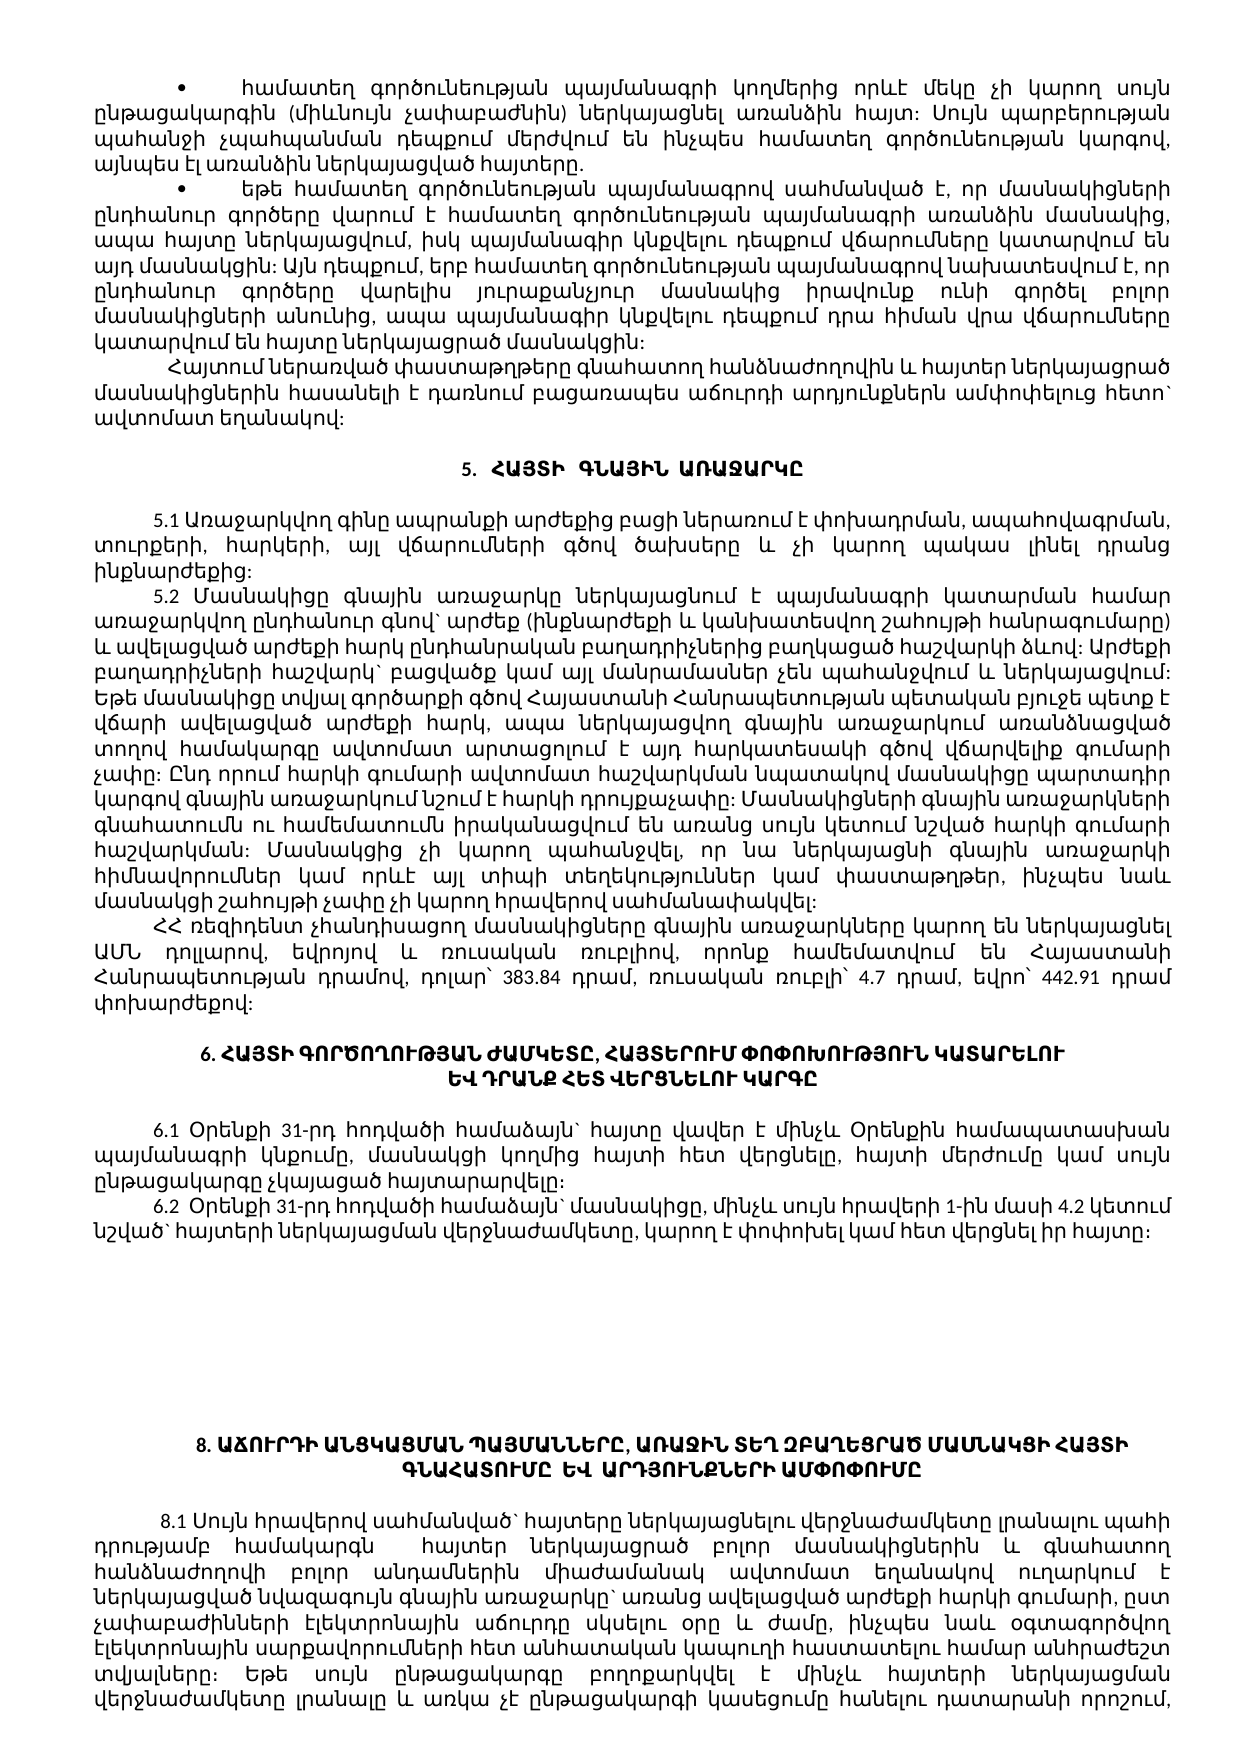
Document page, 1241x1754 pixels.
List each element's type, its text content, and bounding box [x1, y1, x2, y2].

text 5.1 Առաջարկվող գինը ապրանքի արժեքից բացի ներառում է փոխադրման, ապահովագրման, տուրքերի, հարկերի, այլ վճարումների գծով ծախսերը և չի կարող պակաս լինել դրանց ինքնարժեքից: [94, 507, 1171, 583]
text 8. ԱՃՈՒՐԴԻ ԱՆՑԿԱՑՄԱՆ ՊԱՅՄԱՆՆԵՐԸ, ԱՌԱՋԻՆ ՏԵՂ ԶԲԱՂԵՑՐԱԾ ՄԱՍՆԱԿՑԻ ՀԱՅՏԻ [94, 1432, 1171, 1457]
text 6.1 Օրենքի 31-րդ հոդվածի համաձայն` հայտը վավեր է մինչև Օրենքին համապատասխան պայմանագրի կնքումը, մասնակցի կողմից հայտի հետ վերցնելը, հայտի մերժումը կամ սույն ընթացակարգը չկայացած հայտարարվելը։ [94, 1117, 1171, 1193]
text 5. ՀԱՅՏԻ ԳՆԱՅԻՆ ԱՌԱՋԱՐԿԸ [94, 456, 1171, 482]
list համատեղ գործունեության պայմանագրի կողմերից որևէ մեկը չի կարող սույն ընթացակարգին (միևնույն չափաբաժնին) ներկայացնել առանձին հայտ: Սույն պարբերության պահանջի չպահպանման դեպքում մերժվում են ինչպես համատեղ գործունեության կարգով, այնպես էլ առանձին ներկայացված հայտերը. [94, 75, 1171, 177]
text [94, 1508, 1171, 1712]
text ԳՆԱՀԱՏՈՒՄԸ ԵՎ ԱՐԴՅՈՒՆՔՆԵՐԻ ԱՄՓՈՓՈՒՄԸ [94, 1457, 1171, 1483]
text Հայտում ներառված փաստաթղթերը գնահատող հանձնաժողովին և հայտեր ներկայացրած մասնակիցներին հասանելի է դառնում բացառապես աճուրդի արդյունքներն ամփոփելուց հետո` ավտոմատ եղանակով: [94, 354, 1171, 431]
text 6. ՀԱՅՏԻ ԳՈՐԾՈՂՈՒԹՅԱՆ ԺԱՄԿԵՏԸ, ՀԱՅՏԵՐՈՒՄ ՓՈՓՈԽՈՒԹՅՈՒՆ ԿԱՏԱՐԵԼՈՒ [94, 1041, 1171, 1066]
text ԵՎ ԴՐԱՆՔ ՀԵՏ ՎԵՐՑՆԵԼՈՒ ԿԱՐԳԸ [94, 1066, 1171, 1092]
list եթե համատեղ գործունեության պայմանագրով սահմանված է, որ մասնակիցների ընդհանուր գործերը վարում է համատեղ գործունեության պայմանագրի առանձին մասնակից, ապա հայտը ներկայացվում, իսկ պայմանագիր կնքվելու դեպքում վճարումները կատարվում են այդ մասնակցին: Այն դեպքում, երբ համատեղ գործունեության պայմանագրով նախատեսվում է, որ ընդհանուր գործերը վարելիս յուրաքանչյուր մասնակից իրավունք ունի գործել բոլոր մասնակիցների անունից, ապա պայմանագիր կնքվելու դեպքում դրա հիման վրա վճարումները կատարվում են հայտը ներկայացրած մասնակցին: [94, 177, 1171, 354]
text 6.2 Օրենքի 31-րդ հոդվածի համաձայն` մասնակիցը, մինչև սույն հրավերի 1-ին մասի 4.2 կետում նշված` հայտերի ներկայացման վերջնաժամկետը, կարող է փոփոխել կամ հետ վերցնել իր հայտը։ [94, 1193, 1171, 1244]
text 5.2 Մասնակիցը գնային առաջարկը ներկայացնում է պայմանագրի կատարման համար առաջարկվող ընդհանուր գնով` արժեք (ինքնարժեքի և կանխատեսվող շահույթի հանրագումարը) և ավելացված արժեքի հարկ ընդհանրական բաղադրիչներից բաղկացած հաշվարկի ձևով: Արժեքի բաղադրիչների հաշվարկ` բացվածք կամ այլ մանրամասներ չեն պահանջվում և ներկայացվում: Եթե մասնակիցը տվյալ գործարքի գծով Հայաստանի Հանրապետության պետական բյուջե պետք է վճարի ավելացված արժեքի հարկ, ապա ներկայացվող գնային առաջարկում առանձնացված տողով համակարգը ավտոմատ արտացոլում է այդ հարկատեսակի գծով վճարվելիք գումարի չափը: Ընդ որում հարկի գումարի ավտոմատ հաշվարկման նպատակով մասնակիցը պարտադիր կարգով գնային առաջարկում նշում է հարկի դրույքաչափը: Մասնակիցների գնային առաջարկների գնահատումն ու համեմատումն իրականացվում են առանց սույն կետում նշված հարկի գումարի հաշվարկման: Մասնակցից չի կարող պահանջվել, որ նա ներկայացնի գնային առաջարկի հիմնավորումներ կամ որևէ այլ տիպի տեղեկություններ կամ փաստաթղթեր, ինչպես նաև մասնակցի շահույթի չափը չի կարող հրավերով սահմանափակվել: [94, 583, 1171, 914]
text ՀՀ ռեզիդենտ չհանդիսացող մասնակիցները գնային առաջարկները կարող են ներկայացնել ԱՄՆ դոլլարով, եվրոյով և ռուսական ռուբլիով, որոնք համեմատվում են Հայաստանի Հանրապետության դրամով, դոլար՝ 383.84 դրամ, ռուսական ռուբլի՝ 4.7 դրամ, եվրո՝ 442.91 դրամ փոխարժեքով: [94, 914, 1171, 1015]
